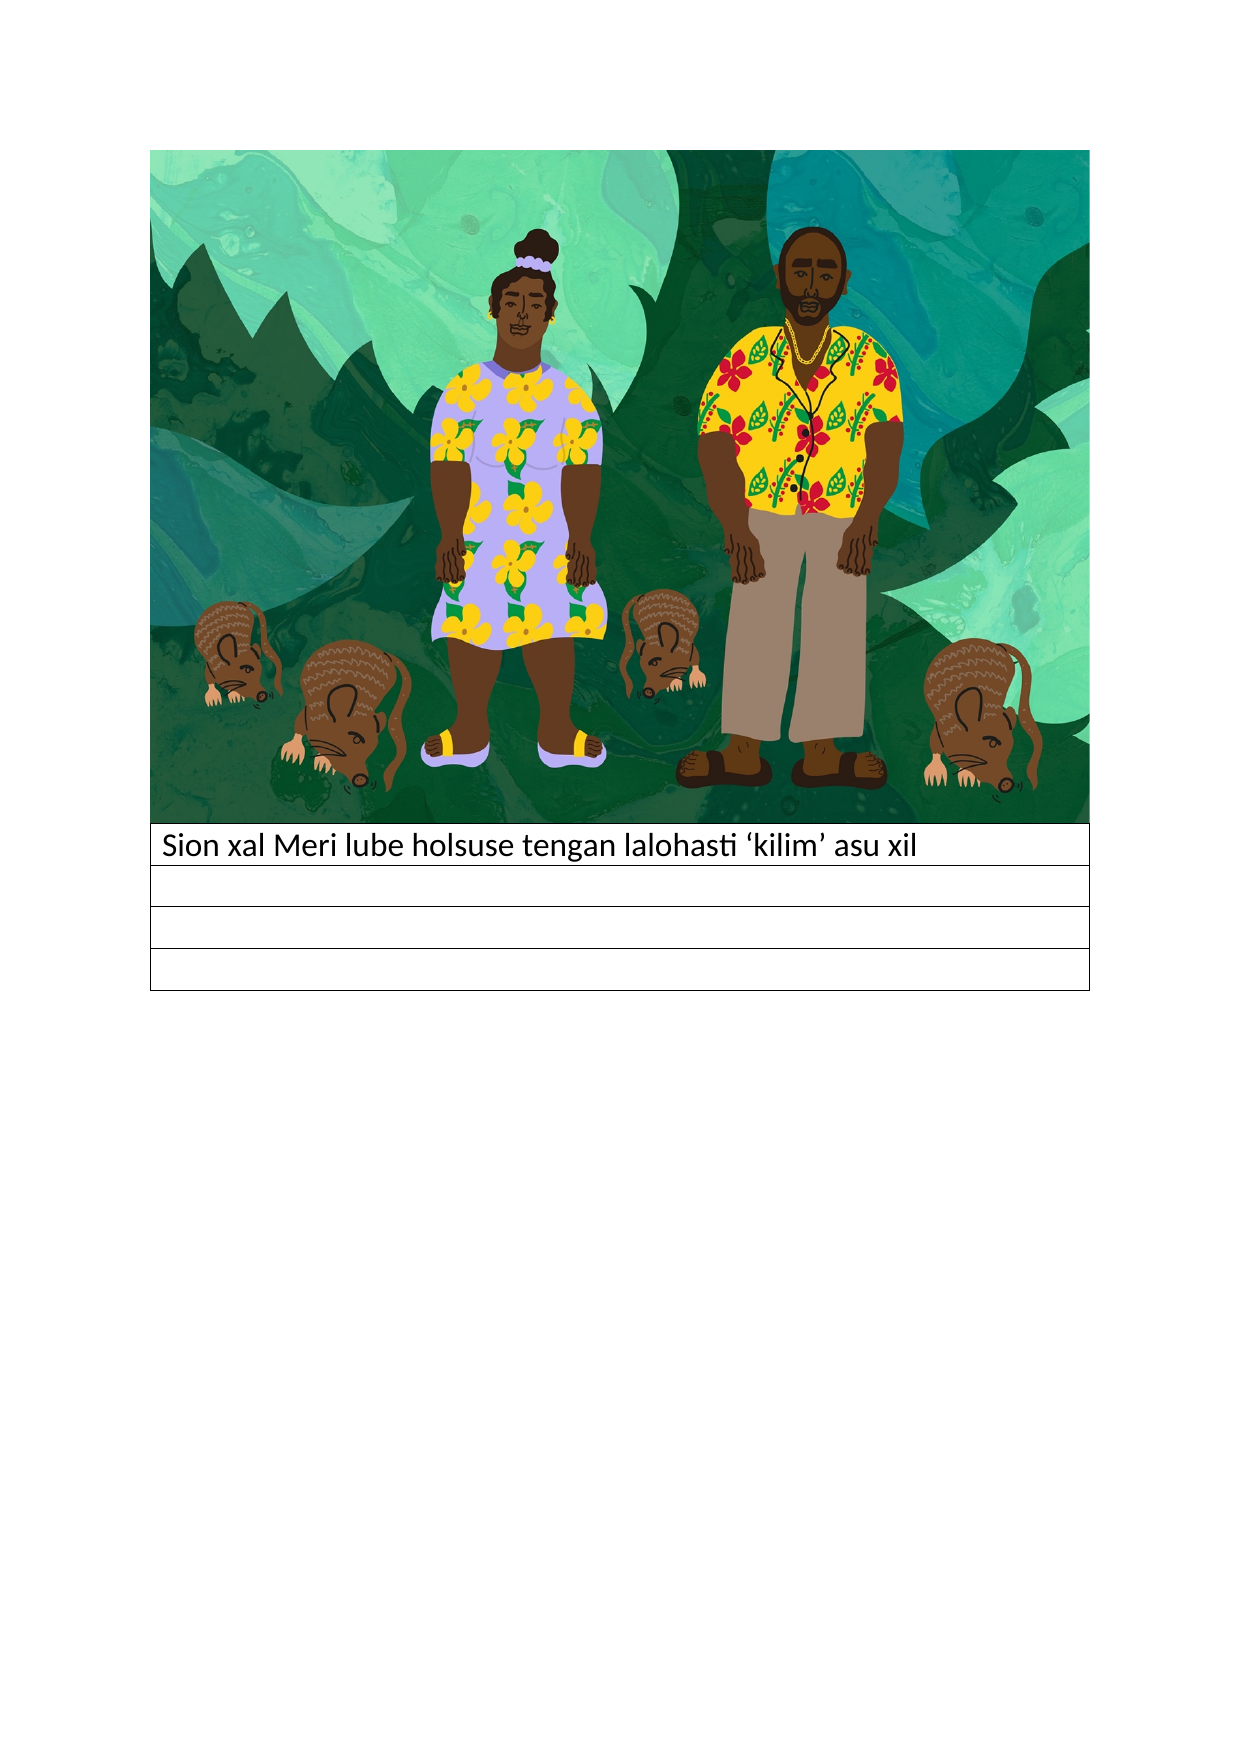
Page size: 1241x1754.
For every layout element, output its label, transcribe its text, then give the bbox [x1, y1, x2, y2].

table_cell [151, 866, 1089, 906]
table_cell [151, 907, 1089, 948]
picture [150, 150, 1090, 823]
table_header Sion xal Meri lube holsuse tengan lalohasti ‘kilim’ asu xil [151, 824, 1089, 864]
table_cell [151, 949, 1089, 990]
